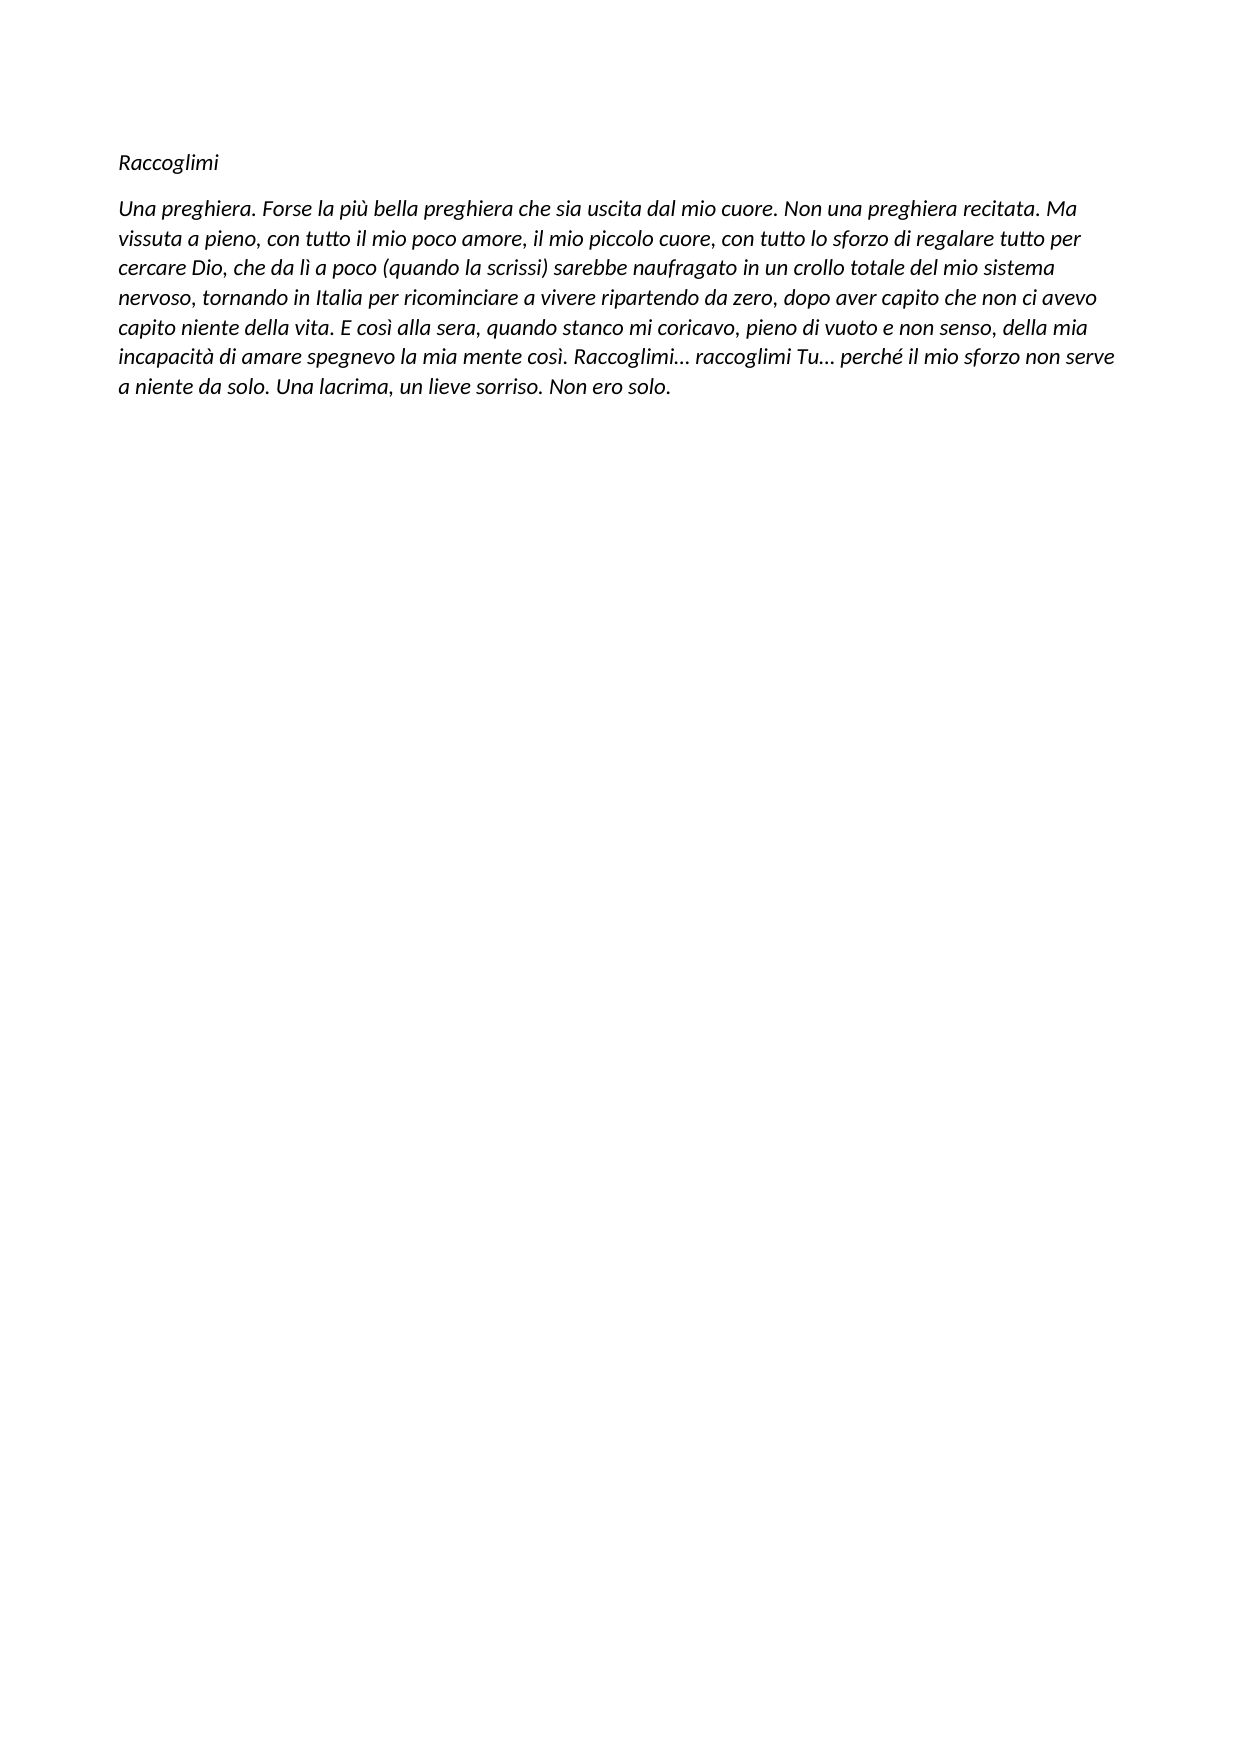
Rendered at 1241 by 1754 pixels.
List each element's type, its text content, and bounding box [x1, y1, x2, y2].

text Una preghiera. Forse la più bella preghiera che sia uscita dal mio cuore. Non una preghiera recitata. Ma vissuta a pieno, con tutto il mio poco amore, il mio piccolo cuore, con tutto lo sforzo di regalare tutto per cercare Dio, che da lì a poco (quando la scrissi) sarebbe naufragato in un crollo totale del mio sistema nervoso, tornando in Italia per ricominciare a vivere ripartendo da zero, dopo aver capito che non ci avevo capito niente della vita. E così alla sera, quando stanco mi coricavo, pieno di vuoto e non senso, della mia incapacità di amare spegnevo la mia mente così. Raccoglimi… raccoglimi Tu… perché il mio sforzo non serve a niente da solo. Una lacrima, un lieve sorriso. Non ero solo. [118, 194, 1122, 400]
text Raccoglimi [118, 148, 1122, 176]
